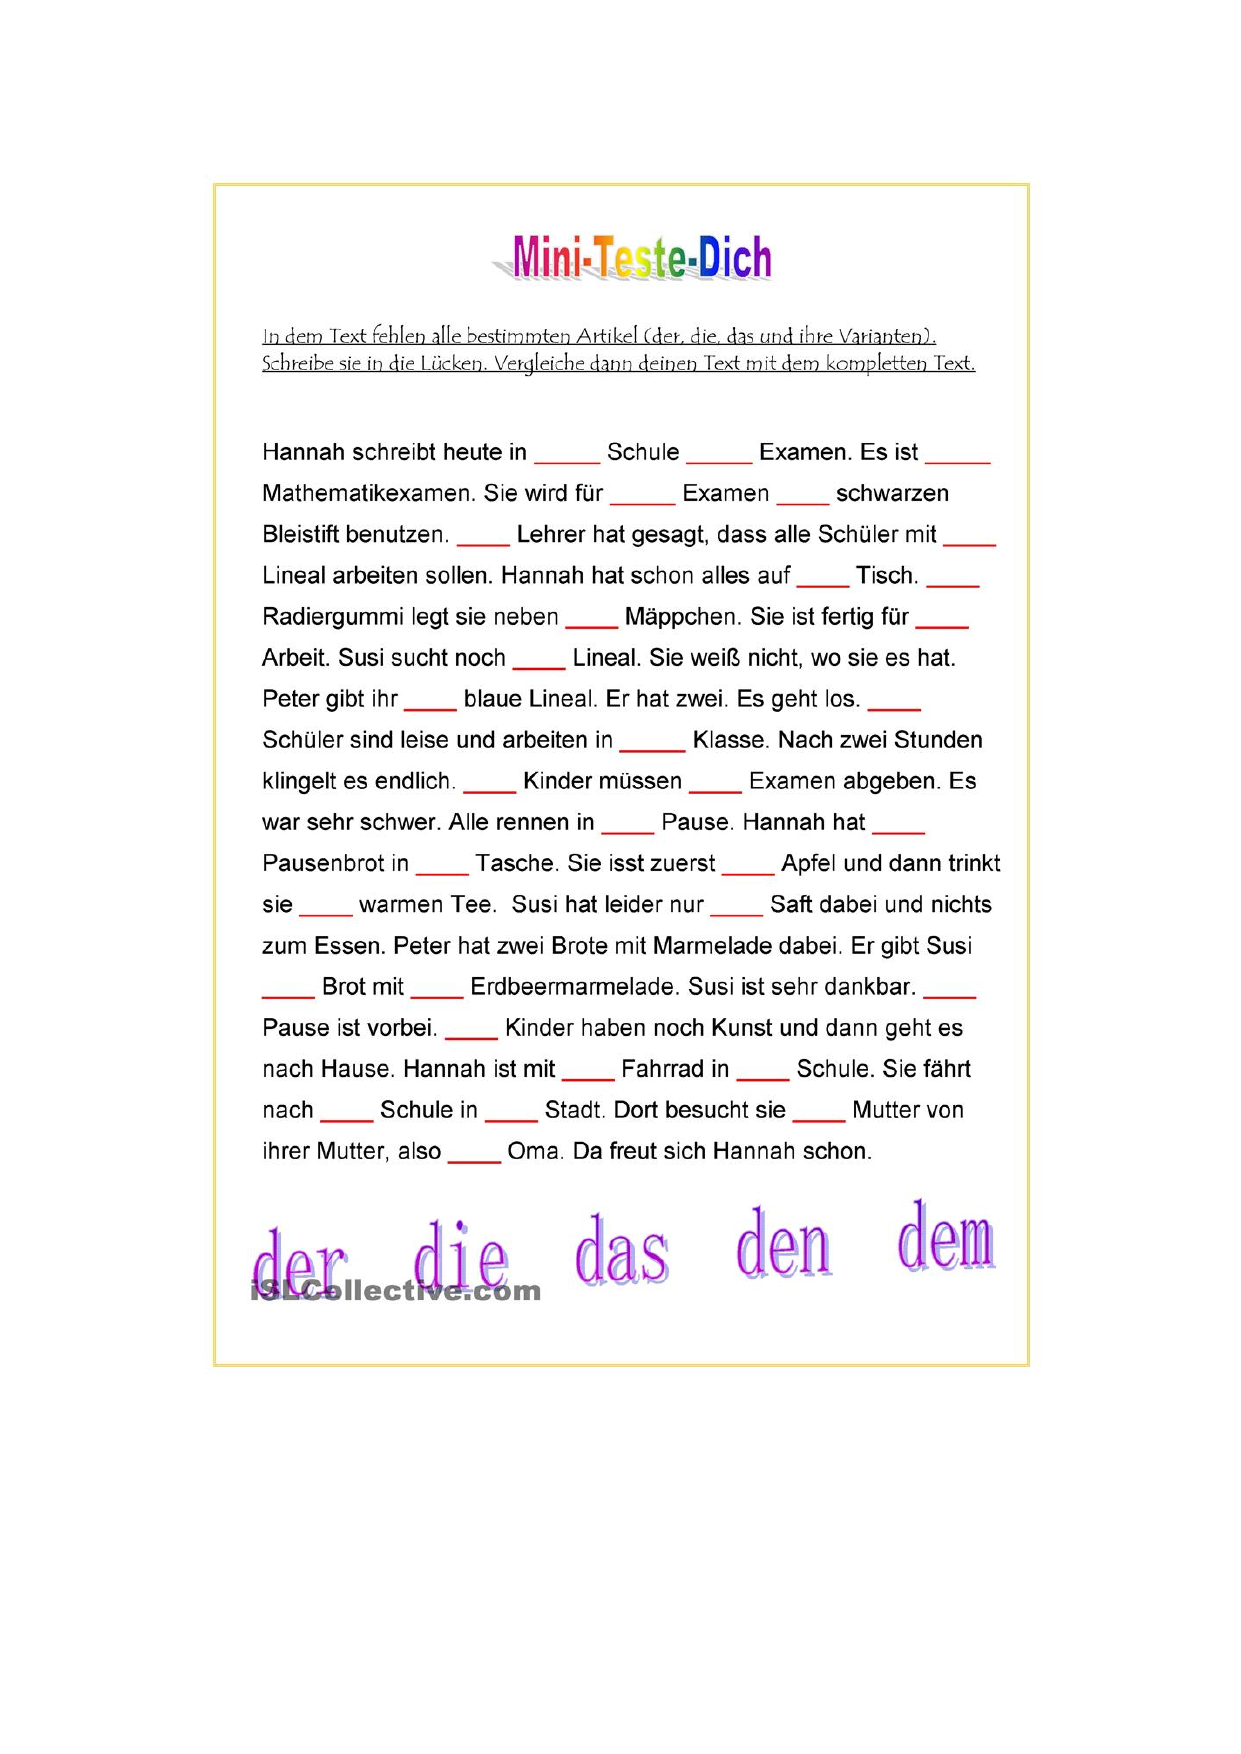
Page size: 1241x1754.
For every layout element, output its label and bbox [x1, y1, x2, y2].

picture [177, 147, 1063, 1401]
